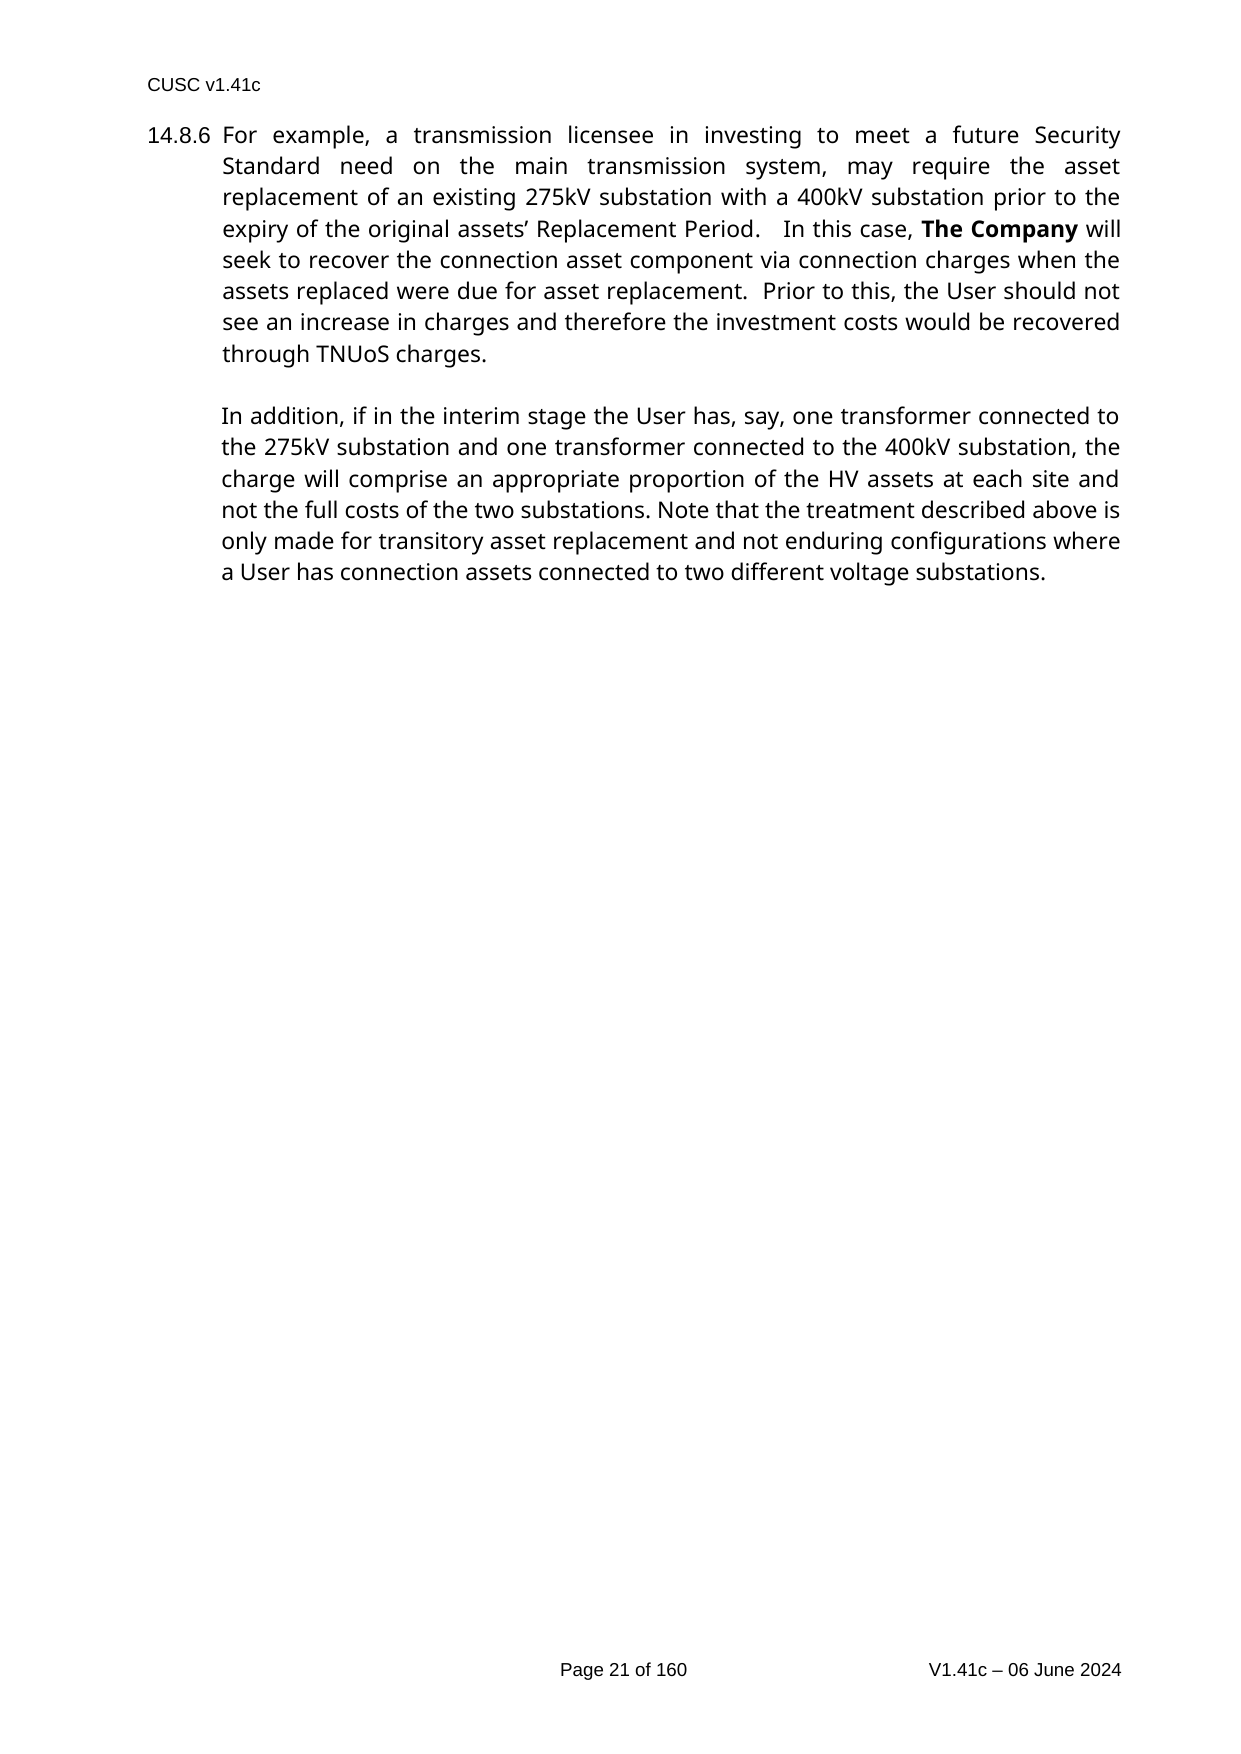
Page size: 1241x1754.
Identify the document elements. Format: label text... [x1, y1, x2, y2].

list For example, a transmission licensee in investing to meet a future Security Standard need on the main transmission system, may require the asset replacement of an existing 275kV substation with a 400kV substation prior to the expiry of the original assets’ Replacement Period. In this case, The Company will seek to recover the connection asset component via connection charges when the assets replaced were due for asset replacement. Prior to this, the User should not see an increase in charges and therefore the investment costs would be recovered through TNUoS charges. [147, 119, 1121, 369]
text In addition, if in the interim stage the User has, say, one transformer connected to the 275kV substation and one transformer connected to the 400kV substation, the charge will comprise an appropriate proportion of the HV assets at each site and not the full costs of the two substations. Note that the treatment described above is only made for transitory asset replacement and not enduring configurations where a User has connection assets connected to two different voltage substations. [147, 400, 1121, 587]
